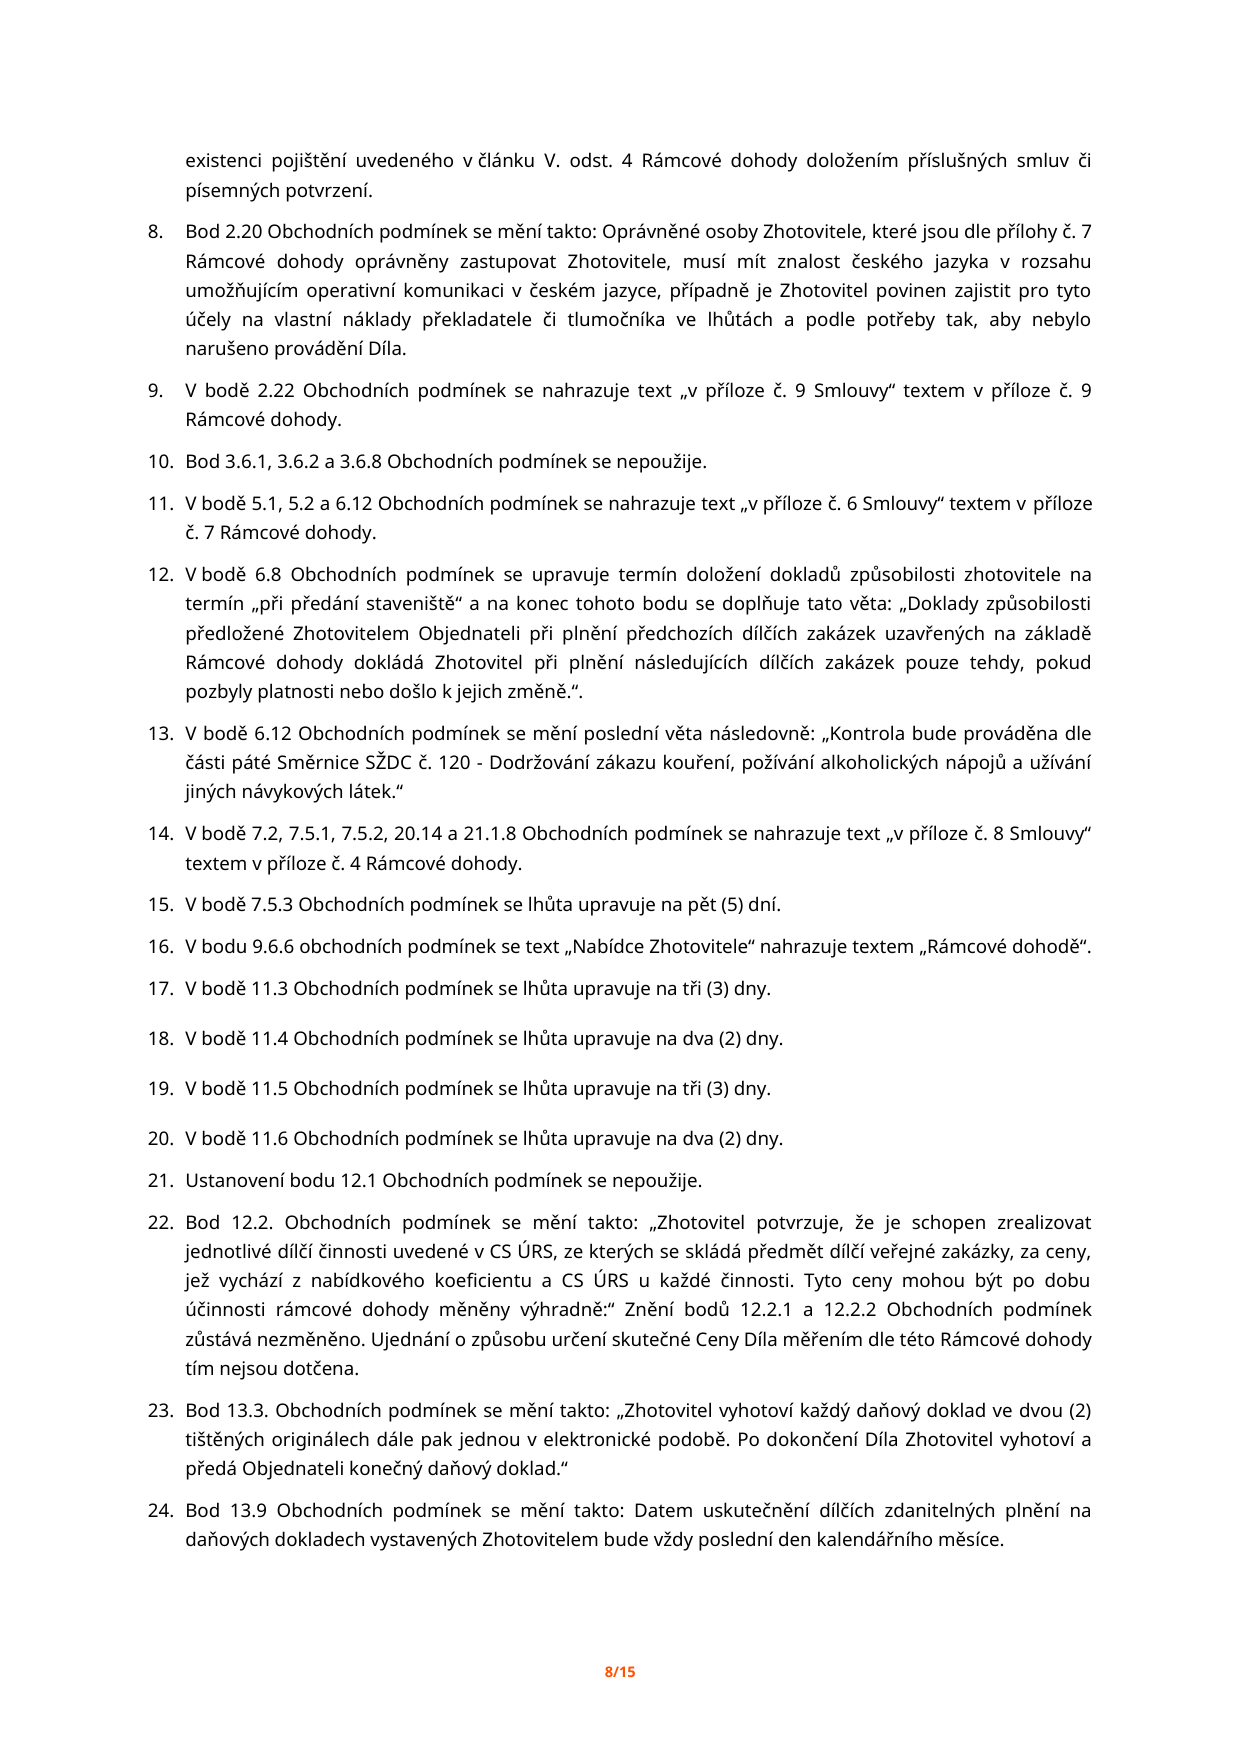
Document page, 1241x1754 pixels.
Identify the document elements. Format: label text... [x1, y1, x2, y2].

list V bodě 11.4 Obchodních podmínek se lhůta upravuje na dva (2) dny. [148, 1025, 1093, 1051]
list V bodě 2.22 Obchodních podmínek se nahrazuje text „v příloze č. 9 Smlouvy“ textem v příloze č. 9 Rámcové dohody. [148, 377, 1093, 432]
list V bodě 7.2, 7.5.1, 7.5.2, 20.14 a 21.1.8 Obchodních podmínek se nahrazuje text „v příloze č. 8 Smlouvy“ textem v příloze č. 4 Rámcové dohody. [148, 821, 1093, 875]
list V bodě 11.3 Obchodních podmínek se lhůta upravuje na tři (3) dny. [148, 975, 1093, 1001]
list Bod 2.20 Obchodních podmínek se mění takto: Oprávněné osoby Zhotovitele, které jsou dle přílohy č. 7 Rámcové dohody oprávněny zastupovat Zhotovitele, musí mít znalost českého jazyka v rozsahu umožňujícím operativní komunikaci v českém jazyce, případně je Zhotovitel povinen zajistit pro tyto účely na vlastní náklady překladatele či tlumočníka ve lhůtách a podle potřeby tak, aby nebylo narušeno provádění Díla. [148, 219, 1093, 361]
list Ustanovení bodu 12.1 Obchodních podmínek se nepoužije. [148, 1167, 1093, 1193]
list Bod 13.3. Obchodních podmínek se mění takto: „Zhotovitel vyhotoví každý daňový doklad ve dvou (2) tištěných originálech dále pak jednou v elektronické podobě. Po dokončení Díla Zhotovitel vyhotoví a předá Objednateli konečný daňový doklad.“ [148, 1397, 1093, 1481]
list Bod 13.9 Obchodních podmínek se mění takto: Datem uskutečnění dílčích zdanitelných plnění na daňových dokladech vystavených Zhotovitelem bude vždy poslední den kalendářního měsíce. [148, 1497, 1093, 1552]
list V bodu 9.6.6 obchodních podmínek se text „Nabídce Zhotovitele“ nahrazuje textem „Rámcové dohodě“. [148, 933, 1093, 959]
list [148, 148, 1093, 202]
list V bodě 7.5.3 Obchodních podmínek se lhůta upravuje na pět (5) dní. [148, 892, 1093, 917]
list V bodě 5.1, 5.2 a 6.12 Obchodních podmínek se nahrazuje text „v příloze č. 6 Smlouvy“ textem v příloze č. 7 Rámcové dohody. [148, 490, 1093, 545]
list Bod 3.6.1, 3.6.2 a 3.6.8 Obchodních podmínek se nepoužije. [148, 448, 1093, 474]
list V bodě 6.12 Obchodních podmínek se mění poslední věta následovně: „Kontrola bude prováděna dle části páté Směrnice SŽDC č. 120 - Dodržování zákazu kouření, požívání alkoholických nápojů a užívání jiných návykových látek.“ [148, 720, 1093, 804]
list V bodě 11.6 Obchodních podmínek se lhůta upravuje na dva (2) dny. [148, 1125, 1093, 1151]
list V bodě 6.8 Obchodních podmínek se upravuje termín doložení dokladů způsobilosti zhotovitele na termín „při předání staveniště“ a na konec tohoto bodu se doplňuje tato věta: „Doklady způsobilosti předložené Zhotovitelem Objednateli při plnění předchozích dílčích zakázek uzavřených na základě Rámcové dohody dokládá Zhotovitel při plnění následujících dílčích zakázek pouze tehdy, pokud pozbyly platnosti nebo došlo k jejich změně.“. [148, 561, 1093, 704]
list V bodě 11.5 Obchodních podmínek se lhůta upravuje na tři (3) dny. [148, 1075, 1093, 1101]
list Bod 12.2. Obchodních podmínek se mění takto: „Zhotovitel potvrzuje, že je schopen zrealizovat jednotlivé dílčí činnosti uvedené v CS ÚRS, ze kterých se skládá předmět dílčí veřejné zakázky, za ceny, jež vychází z nabídkového koeficientu a CS ÚRS u každé činnosti. Tyto ceny mohou být po dobu účinnosti rámcové dohody měněny výhradně:“ Znění bodů 12.2.1 a 12.2.2 Obchodních podmínek zůstává nezměněno. Ujednání o způsobu určení skutečné Ceny Díla měřením dle této Rámcové dohody tím nejsou dotčena. [148, 1209, 1093, 1381]
